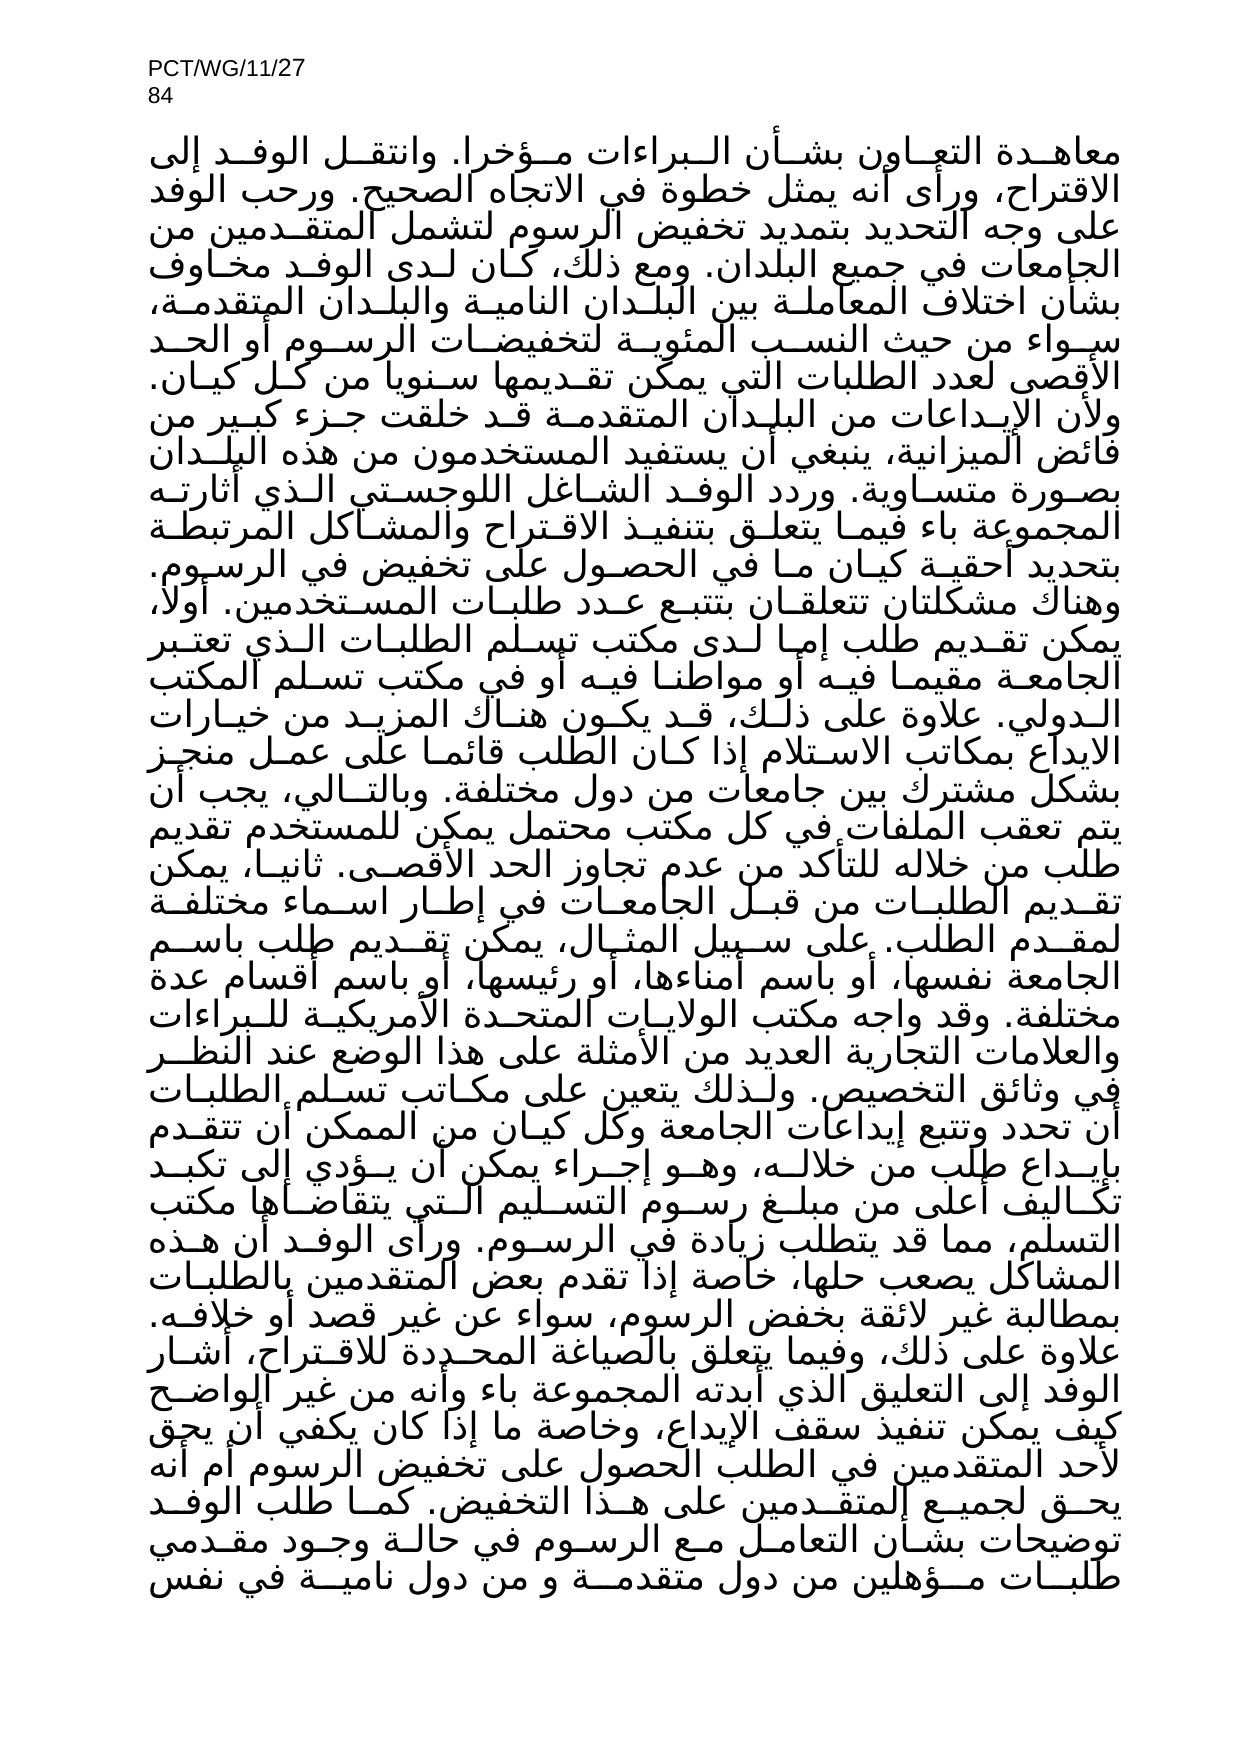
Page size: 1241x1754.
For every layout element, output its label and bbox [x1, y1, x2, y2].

text [148, 134, 1122, 1597]
